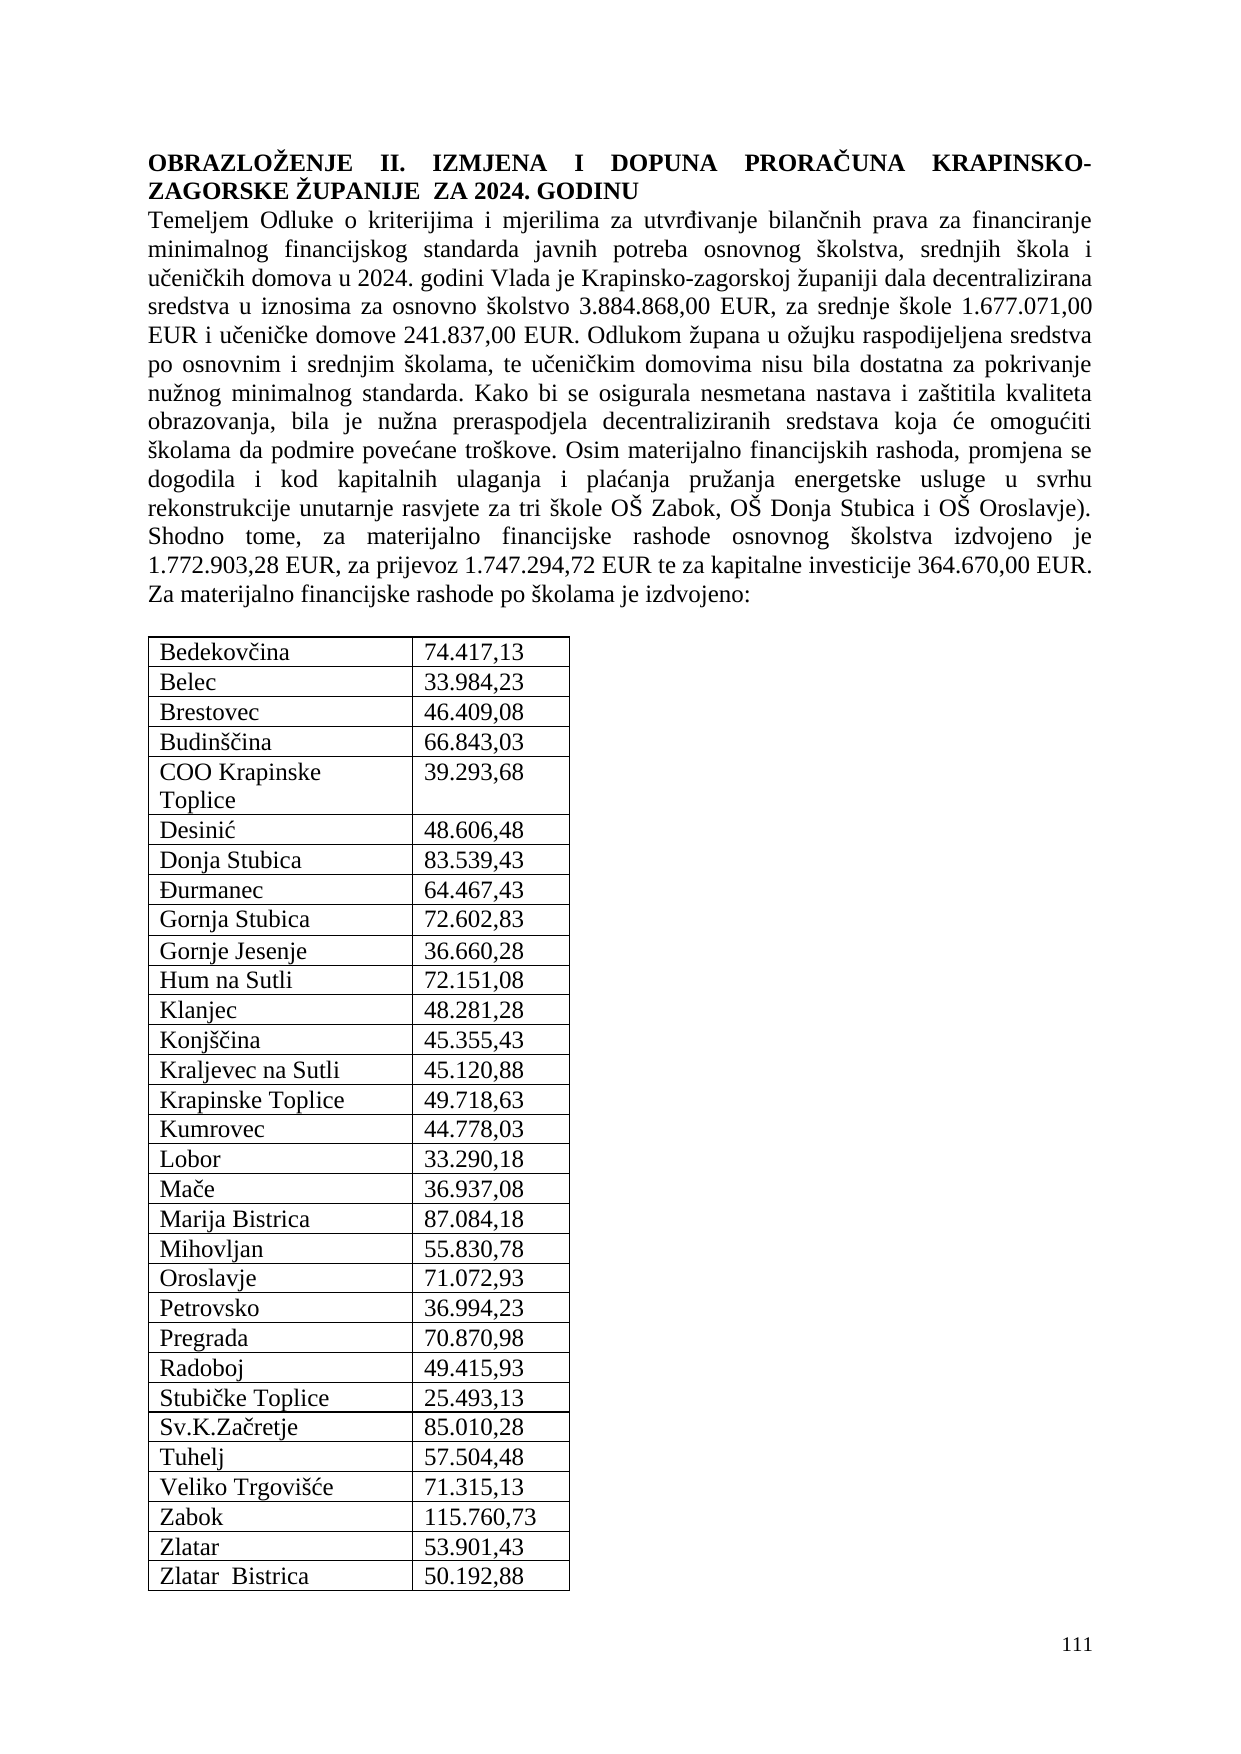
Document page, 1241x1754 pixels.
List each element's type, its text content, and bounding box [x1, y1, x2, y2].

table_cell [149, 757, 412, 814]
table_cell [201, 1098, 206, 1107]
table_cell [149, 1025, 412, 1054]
text Za materijalno financijske rashode po školama je izdvojeno: [148, 579, 1093, 608]
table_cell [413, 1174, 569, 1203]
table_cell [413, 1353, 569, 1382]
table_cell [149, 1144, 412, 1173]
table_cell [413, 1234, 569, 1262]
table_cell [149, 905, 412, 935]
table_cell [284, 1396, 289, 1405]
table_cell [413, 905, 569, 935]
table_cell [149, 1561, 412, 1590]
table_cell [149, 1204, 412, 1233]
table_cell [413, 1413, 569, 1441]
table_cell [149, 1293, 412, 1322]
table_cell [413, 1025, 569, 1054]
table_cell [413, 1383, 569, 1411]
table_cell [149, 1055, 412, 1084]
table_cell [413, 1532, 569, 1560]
text Temeljem Odluke o kriterijima i mjerilima za utvrđivanje bilančnih prava za financiranje minimalnog financijskog standarda javnih potreba osnovnog školstva, srednjih škola i učeničkih domova u 2024. godini Vlada je Krapinsko-zagorskoj županiji dala decentralizirana sredstva u iznosima za osnovno školstvo 3.884.868,00 EUR, za srednje škole 1.677.071,00 EUR i učeničke domove 241.837,00 EUR. Odlukom župana u ožujku raspodijeljena sredstva po osnovnim i srednjim školama, te učeničkim domovima nisu bila dostatna za pokrivanje nužnog minimalnog standarda. Kako bi se osigurala nesmetana nastava i zaštitila kvaliteta obrazovanja, bila je nužna preraspodjela decentraliziranih sredstava koja će omogućiti školama da podmire povećane troškove. Osim materijalno financijskih rashoda, promjena se dogodila i kod kapitalnih ulaganja i plaćanja pružanja energetske usluge u svrhu rekonstrukcije unutarnje rasvjete za tri škole OŠ Zabok, OŠ Donja Stubica i OŠ Oroslavje). Shodno tome, za materijalno financijske rashode osnovnog školstva izdvojeno je 1.772.903,28 EUR, za prijevoz 1.747.294,72 EUR te za kapitalne investicije 364.670,00 EUR. [148, 205, 1093, 579]
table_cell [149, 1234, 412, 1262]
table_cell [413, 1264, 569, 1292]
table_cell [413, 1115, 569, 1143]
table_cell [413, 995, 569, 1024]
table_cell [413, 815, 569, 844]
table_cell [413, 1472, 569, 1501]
text OBRAZLOŽENJE II. IZMJENA I DOPUNA PRORAČUNA KRAPINSKO-ZAGORSKE ŽUPANIJE ZA 2024. GODINU [148, 148, 1093, 205]
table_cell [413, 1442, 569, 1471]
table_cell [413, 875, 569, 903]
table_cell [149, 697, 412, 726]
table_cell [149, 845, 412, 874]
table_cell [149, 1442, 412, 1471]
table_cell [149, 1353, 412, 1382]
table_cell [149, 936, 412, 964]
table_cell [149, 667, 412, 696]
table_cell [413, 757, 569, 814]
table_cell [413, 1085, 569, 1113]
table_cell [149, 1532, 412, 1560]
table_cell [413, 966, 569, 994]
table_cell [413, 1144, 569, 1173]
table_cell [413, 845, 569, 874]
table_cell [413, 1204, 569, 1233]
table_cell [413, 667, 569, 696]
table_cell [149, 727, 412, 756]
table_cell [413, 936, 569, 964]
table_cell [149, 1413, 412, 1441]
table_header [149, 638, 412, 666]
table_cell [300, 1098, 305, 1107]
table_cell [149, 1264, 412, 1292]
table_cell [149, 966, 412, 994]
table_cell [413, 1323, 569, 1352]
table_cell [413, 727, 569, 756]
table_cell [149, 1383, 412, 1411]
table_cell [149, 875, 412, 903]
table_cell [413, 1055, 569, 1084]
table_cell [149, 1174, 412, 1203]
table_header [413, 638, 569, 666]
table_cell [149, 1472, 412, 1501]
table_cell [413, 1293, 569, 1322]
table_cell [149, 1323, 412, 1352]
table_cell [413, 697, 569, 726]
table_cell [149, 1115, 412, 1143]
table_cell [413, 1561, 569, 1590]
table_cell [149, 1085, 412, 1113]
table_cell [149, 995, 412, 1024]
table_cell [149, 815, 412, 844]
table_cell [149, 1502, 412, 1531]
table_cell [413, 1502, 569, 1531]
